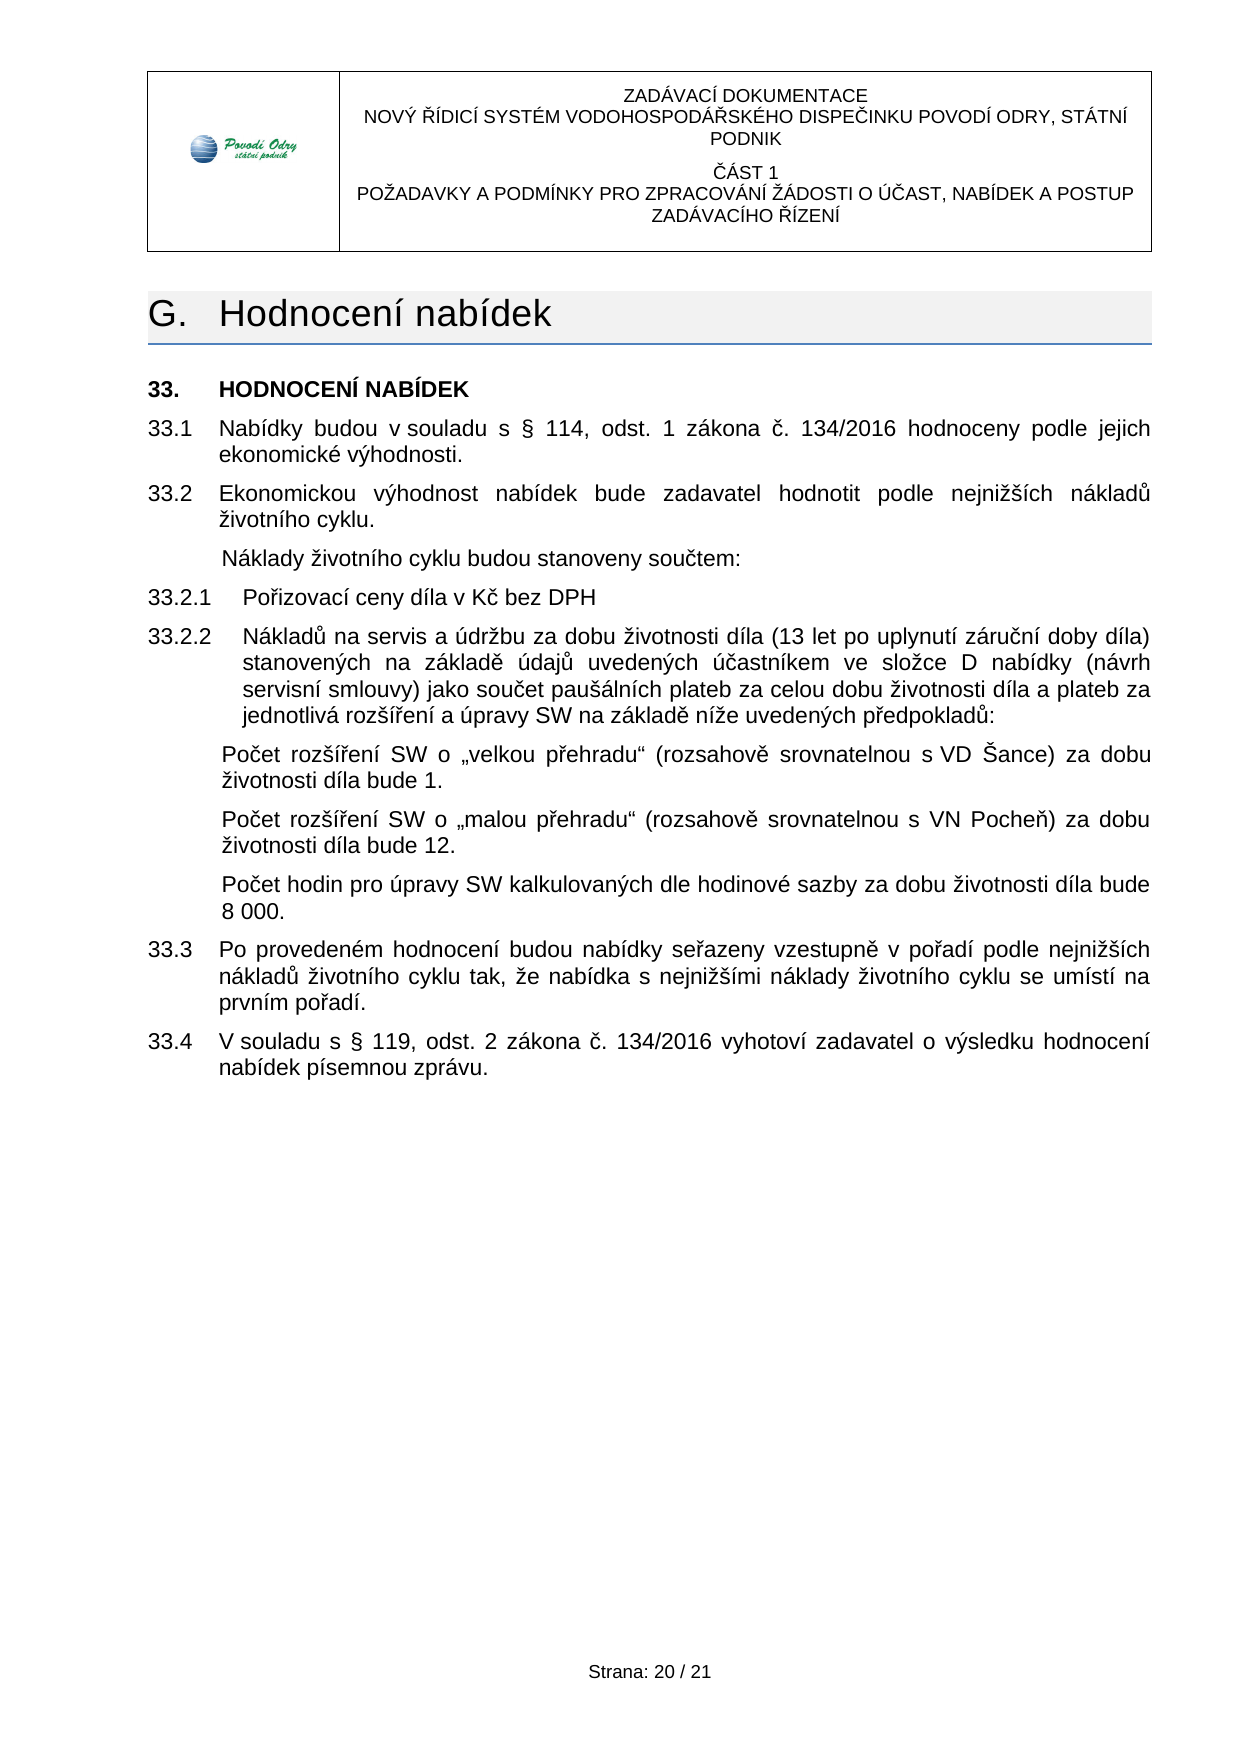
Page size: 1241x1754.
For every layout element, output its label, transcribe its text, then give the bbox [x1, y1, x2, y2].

subtitle 33.4 V souladu s § 119, odst. 2 zákona č. 134/2016 vyhotoví zadavatel o výsledku hodnocení nabídek písemnou zprávu. [148, 1028, 1152, 1081]
subtitle 33.3 Po provedeném hodnocení budou nabídky seřazeny vzestupně v pořadí podle nejnižších nákladů životního cyklu tak, že nabídka s nejnižšími náklady životního cyklu se umístí na prvním pořadí. [148, 936, 1152, 1016]
picture [190, 135, 297, 163]
text Počet hodin pro úpravy SW kalkulovaných dle hodinové sazby za dobu životnosti díla bude 8 000. [221, 871, 1152, 924]
subtitle 33. hodnocení nabídek [148, 376, 1152, 402]
subtitle 33.2 Ekonomickou výhodnost nabídek bude zadavatel hodnotit podle nejnižších nákladů životního cyklu. [148, 480, 1152, 533]
text Počet rozšíření SW o „velkou přehradu“ (rozsahově srovnatelnou s VD Šance) za dobu životnosti díla bude 1. [221, 741, 1152, 793]
subtitle 33.1 Nabídky budou v souladu s § 114, odst. 1 zákona č. 134/2016 hodnoceny podle jejich ekonomické výhodnosti. [148, 415, 1152, 467]
text Počet rozšíření SW o „malou přehradu“ (rozsahově srovnatelnou s VN Pocheň) za dobu životnosti díla bude 12. [221, 806, 1152, 859]
subtitle 33.2.1 Pořizovací ceny díla v Kč bez DPH [148, 584, 1152, 610]
title G. Hodnocení nabídek [148, 291, 1152, 343]
text Náklady životního cyklu budou stanoveny součtem: [221, 545, 1152, 572]
subtitle 33.2.2 Nákladů na servis a údržbu za dobu životnosti díla (13 let po uplynutí záruční doby díla) stanovených na základě údajů uvedených účastníkem ve složce D nabídky (návrh servisní smlouvy) jako součet paušálních plateb za celou dobu životnosti díla a plateb za jednotlivá rozšíření a úpravy SW na základě níže uvedených předpokladů: [148, 623, 1152, 728]
